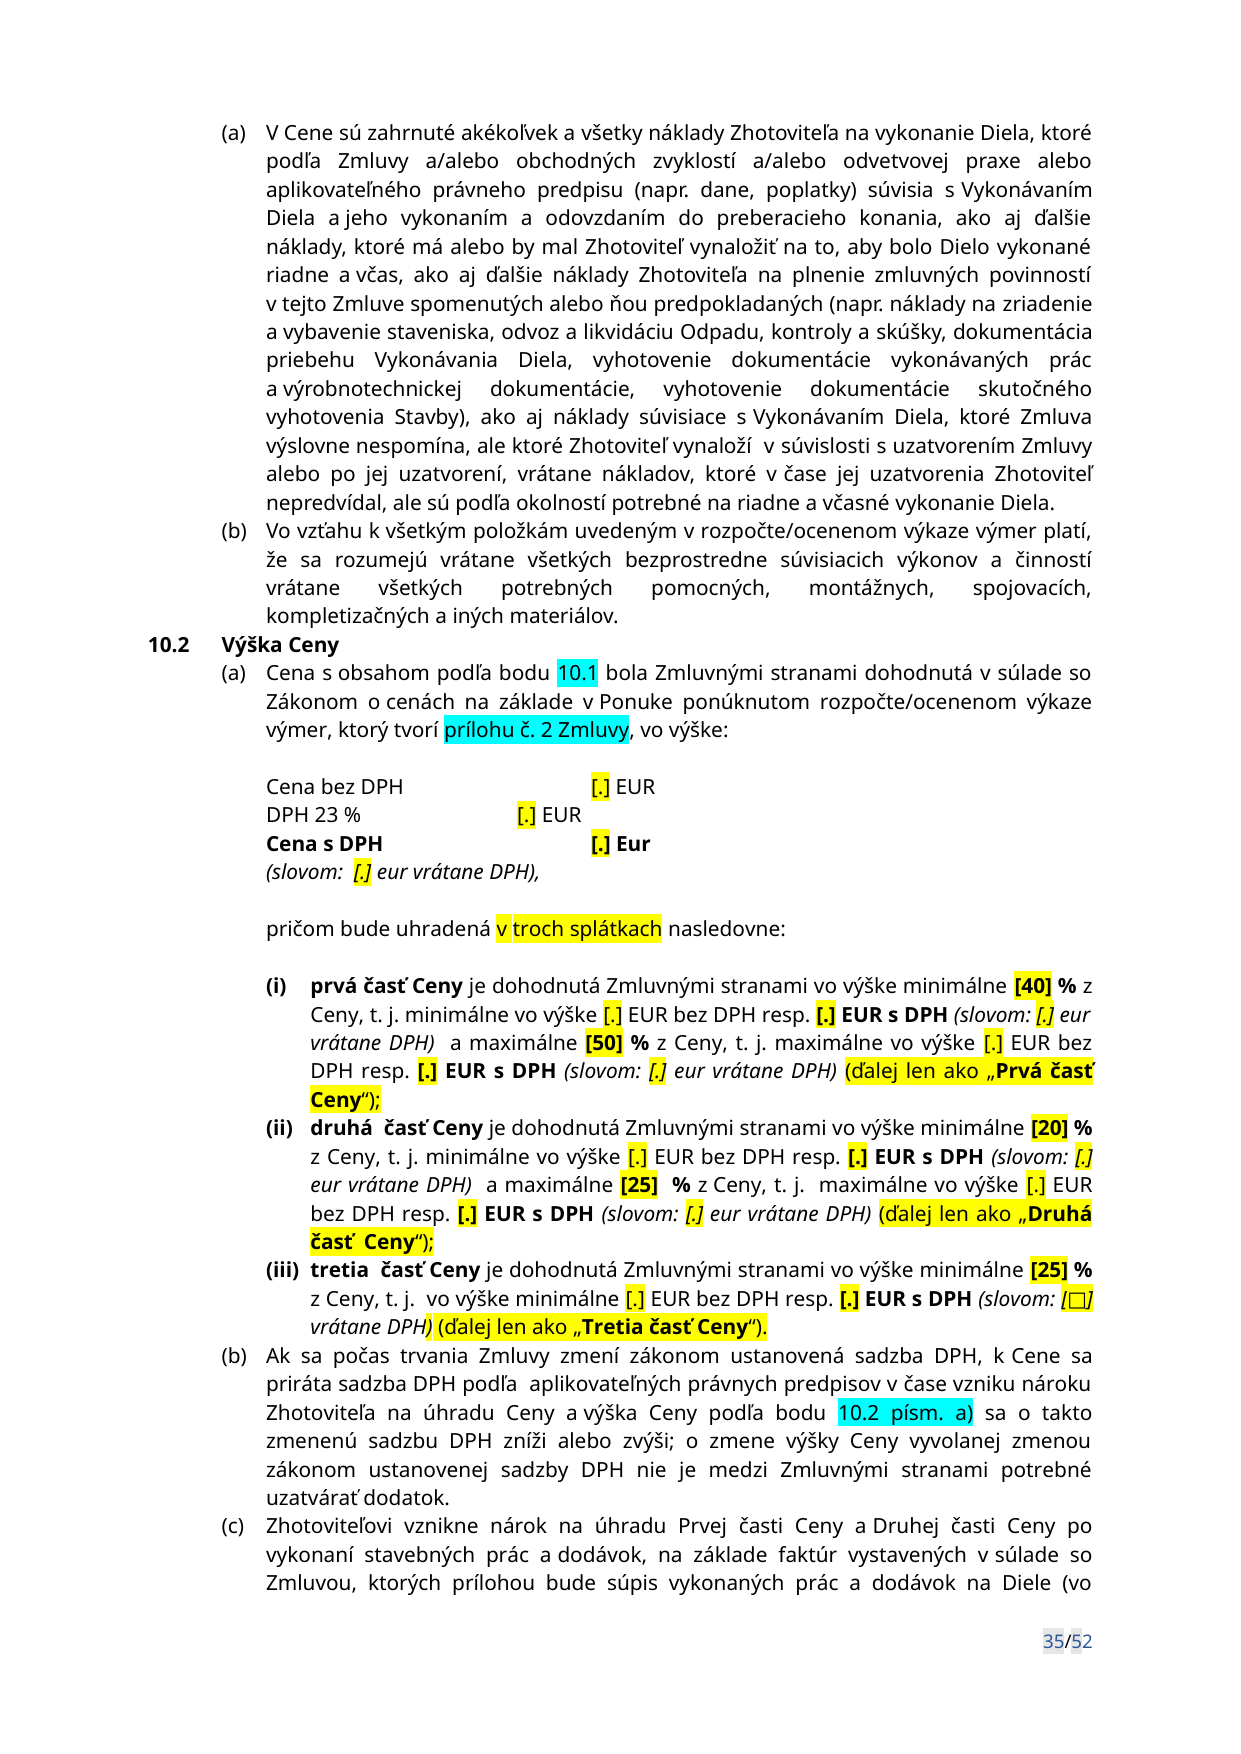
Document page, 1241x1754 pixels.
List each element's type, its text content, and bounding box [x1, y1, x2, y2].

text (a) Cena s obsahom podľa bodu 10.1 bola Zmluvnými stranami dohodnutá v súlade so Zákonom o cenách na základe v Ponuke ponúknutom rozpočte/ocenenom výkaze výmer, ktorý tvorí prílohu č. 2 Zmluvy, vo výške: [221, 658, 1093, 744]
text 10.2 Výška Ceny [148, 630, 1093, 658]
text Cena bez DPH [.] EUR [192, 772, 591, 801]
text DPH 23 % [.] EUR [536, 801, 1093, 829]
text Cena bez DPH [.] EUR [610, 772, 1093, 801]
list (a) V Cene sú zahrnuté akékoľvek a všetky náklady Zhotoviteľa na vykonanie Diela, ktoré podľa Zmluvy a/alebo obchodných zvyklostí a/alebo odvetvovej praxe alebo aplikovateľného právneho predpisu (napr. dane, poplatky) súvisia s Vykonávaním Diela a jeho vykonaním a odovzdaním do preberacieho konania, ako aj ďalšie náklady, ktoré má alebo by mal Zhotoviteľ vynaložiť na to, aby bolo Dielo vykonané riadne a včas, ako aj ďalšie náklady Zhotoviteľa na plnenie zmluvných povinností v tejto Zmluve spomenutých alebo ňou predpokladaných (napr. náklady na zriadenie a vybavenie staveniska, odvoz a likvidáciu Odpadu, kontroly a skúšky, dokumentácia priebehu Vykonávania Diela, vyhotovenie dokumentácie vykonávaných prác a výrobnotechnickej dokumentácie, vyhotovenie dokumentácie skutočného vyhotovenia Stavby), ako aj náklady súvisiace s Vykonávaním Diela, ktoré Zmluva výslovne nespomína, ale ktoré Zhotoviteľ vynaloží v súvislosti s uzatvorením Zmluvy alebo po jej uzatvorení, vrátane nákladov, ktoré v čase jej uzatvorenia Zhotoviteľ nepredvídal, ale sú podľa okolností potrebné na riadne a včasné vykonanie Diela. [221, 118, 1093, 516]
list prvá časť Ceny je dohodnutá Zmluvnými stranami vo výške minimálne [40] % z Ceny, t. j. minimálne vo výške [.] EUR bez DPH resp. [.] EUR s DPH (slovom: [.] eur vrátane DPH) a maximálne [50] % z Ceny, t. j. maximálne vo výške [.] EUR bez DPH resp. [.] EUR s DPH (slovom: [.] eur vrátane DPH) (ďalej len ako „Prvá časť Ceny“); [266, 971, 1093, 1113]
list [221, 1512, 1093, 1597]
text Cena s DPH [.] Eur [610, 829, 1093, 857]
text pričom bude uhradená v troch splátkach nasledovne: [221, 914, 496, 943]
text DPH 23 % [.] EUR [221, 801, 517, 829]
list Vo vzťahu k všetkým položkám uvedeným v rozpočte/ocenenom výkaze výmer platí, že sa rozumejú vrátane všetkých bezprostredne súvisiacich výkonov a činností vrátane všetkých potrebných pomocných, montážnych, spojovacích, kompletizačných a iných materiálov. [221, 516, 1093, 630]
list Ak sa počas trvania Zmluvy zmení zákonom ustanovená sadzba DPH, k Cene sa priráta sadzba DPH podľa aplikovateľných právnych predpisov v čase vzniku nároku Zhotoviteľa na úhradu Ceny a výška Ceny podľa bodu 10.2 písm. a) sa o takto zmenenú sadzbu DPH zníži alebo zvýši; o zmene výšky Ceny vyvolanej zmenou zákonom ustanovenej sadzby DPH nie je medzi Zmluvnými stranami potrebné uzatvárať dodatok. [221, 1341, 1093, 1512]
text (slovom: [.] eur vrátane DPH), [221, 857, 1093, 886]
text Cena s DPH [.] Eur [221, 829, 591, 857]
list tretia časť Ceny je dohodnutá Zmluvnými stranami vo výške minimálne [25] % z Ceny, t. j. vo výške minimálne [.] EUR bez DPH resp. [.] EUR s DPH (slovom: [□] vrátane DPH) (ďalej len ako „Tretia časť Ceny“). [266, 1256, 1093, 1341]
list druhá časť Ceny je dohodnutá Zmluvnými stranami vo výške minimálne [20] % z Ceny, t. j. minimálne vo výške [.] EUR bez DPH resp. [.] EUR s DPH (slovom: [.] eur vrátane DPH) a maximálne [25] % z Ceny, t. j. maximálne vo výške [.] EUR bez DPH resp. [.] EUR s DPH (slovom: [.] eur vrátane DPH) (ďalej len ako „Druhá časť Ceny“); [266, 1113, 1093, 1256]
text pričom bude uhradená v troch splátkach nasledovne: [662, 914, 1093, 943]
